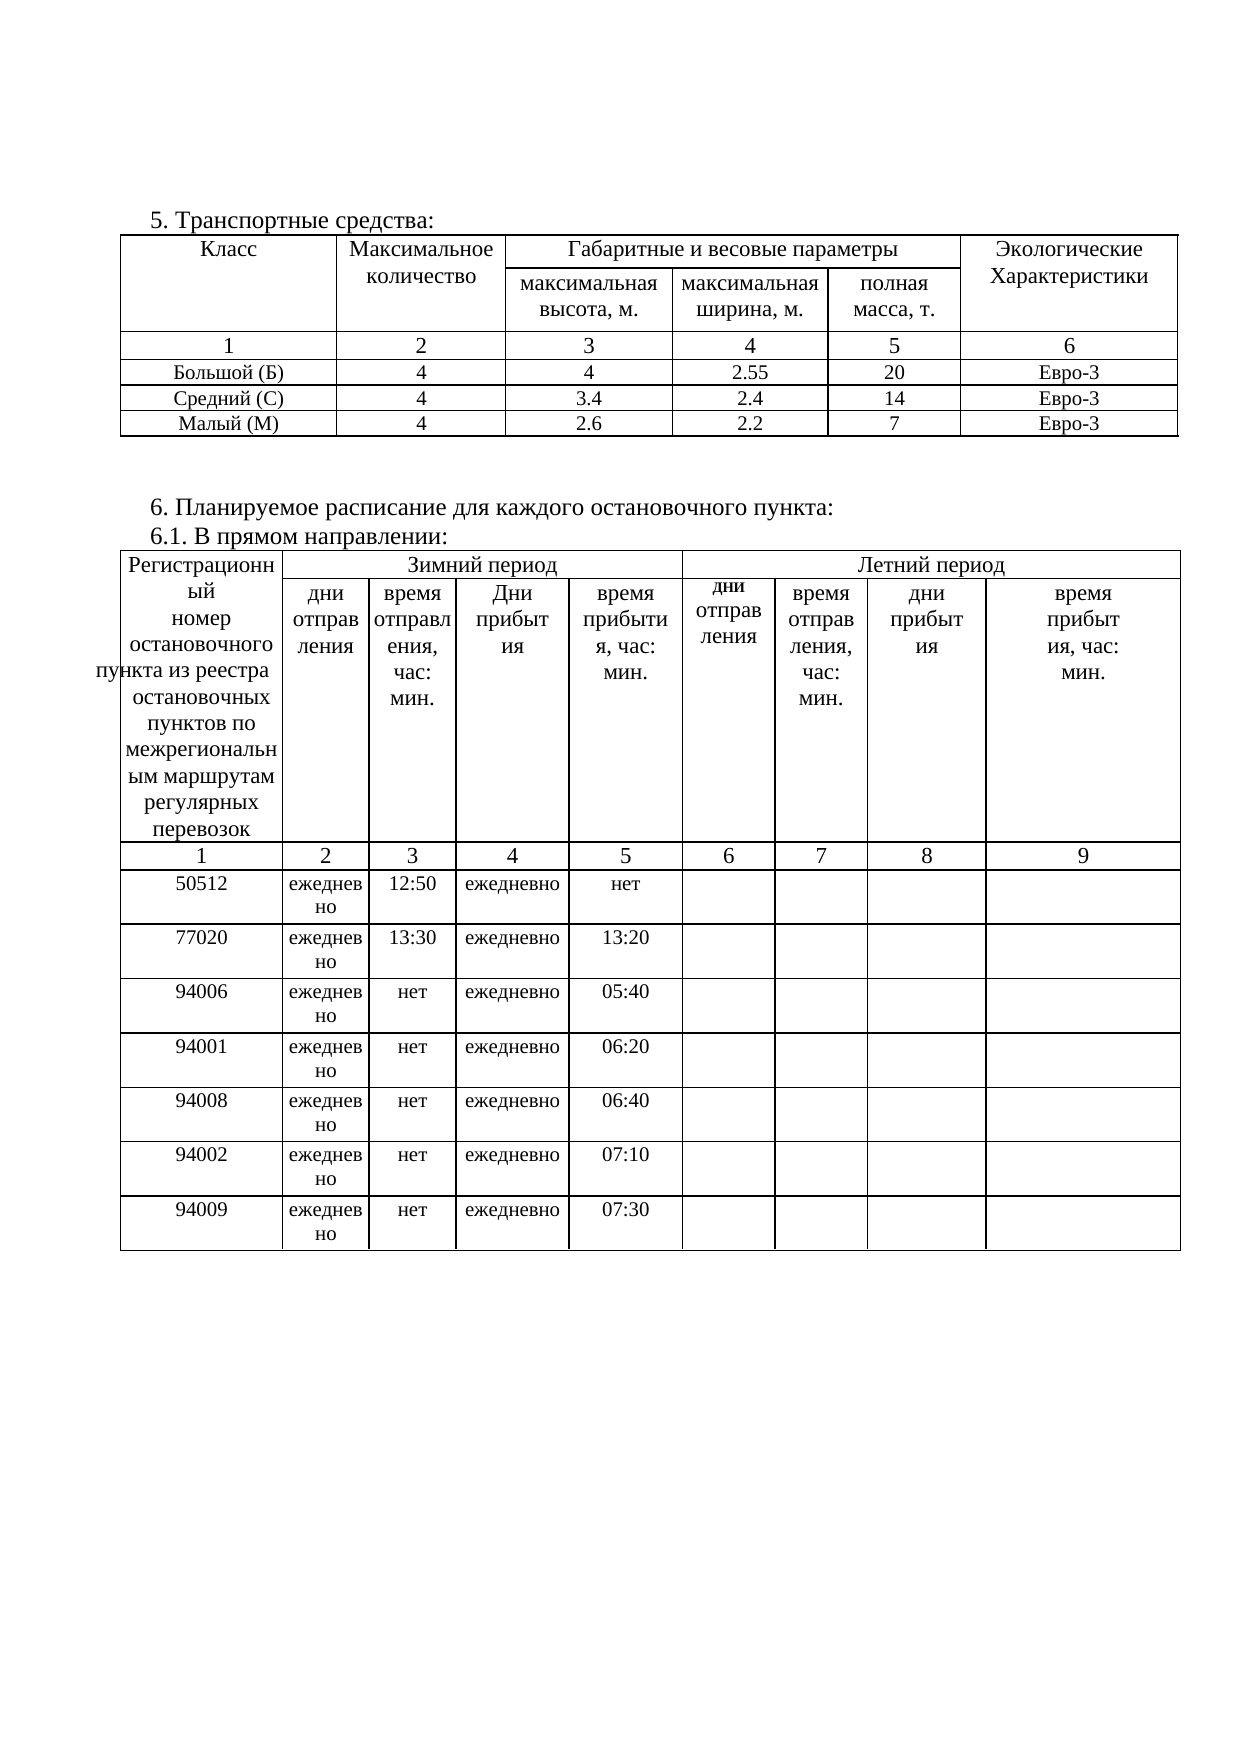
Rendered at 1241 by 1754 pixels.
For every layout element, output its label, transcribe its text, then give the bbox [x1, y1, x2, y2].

table_cell дни прибыт ия [868, 579, 985, 841]
table_cell [987, 871, 1180, 923]
table_cell 4 [337, 386, 505, 410]
table_cell Малый (М) [121, 411, 336, 435]
table_cell 13:30 [370, 925, 455, 978]
table_cell [987, 1197, 1180, 1249]
table_cell 3 [506, 332, 672, 358]
table_cell 4 [506, 360, 672, 384]
table_cell [987, 1142, 1180, 1195]
table_cell время прибыти я, час: мин. [570, 579, 682, 841]
table_header Экологические Характеристики [961, 236, 1177, 331]
table_cell 14 [829, 386, 960, 410]
table_cell ежедневно [283, 979, 368, 1032]
table_cell ежедневно [457, 1197, 568, 1249]
table_header Класс [121, 236, 336, 331]
table_cell [683, 871, 774, 923]
table_cell 06:40 [570, 1088, 682, 1141]
table_cell максимальная высота, м. [506, 269, 672, 331]
table_cell ежедневно [283, 871, 368, 923]
table_cell нет [370, 1197, 455, 1249]
table_cell ежедневно [283, 1142, 368, 1195]
table_cell 94008 [121, 1088, 282, 1141]
table_cell 3 [370, 843, 455, 869]
table_cell 1 [121, 843, 282, 869]
table_header Регистрационный номер остановочного пункта из реестра остановочных пунктов по межрегиональным маршрутам регулярных перевозок [121, 551, 282, 841]
table_cell ежедневно [457, 925, 568, 978]
table_cell 07:30 [570, 1197, 682, 1249]
table_cell дни отправ ления [283, 579, 368, 841]
table_cell Большой (Б) [121, 360, 336, 384]
text 5. Транспортные средства: [150, 205, 1090, 234]
table_cell 77020 [121, 925, 282, 978]
table_cell полная масса, т. [829, 269, 960, 331]
table_cell [776, 1142, 867, 1195]
table_cell ежедневно [283, 1088, 368, 1141]
text 6.1. В прямом направлении: [150, 521, 1090, 549]
table_cell [683, 925, 774, 978]
table_cell 20 [829, 360, 960, 384]
table_cell 4 [337, 411, 505, 435]
table_cell [776, 871, 867, 923]
table_cell нет [370, 1088, 455, 1141]
table_cell 2.4 [673, 386, 827, 410]
table_cell 4 [673, 332, 827, 358]
table_cell [776, 1197, 867, 1249]
text 6. Планируемое расписание для каждого остановочного пункта: [150, 492, 1090, 521]
table_cell 07:10 [570, 1142, 682, 1195]
table_cell [868, 1197, 985, 1249]
table_cell [683, 1034, 774, 1086]
table_cell 06:20 [570, 1034, 682, 1086]
table_cell 05:40 [570, 979, 682, 1032]
table_cell ежедневно [457, 1034, 568, 1086]
table_cell 4 [457, 843, 568, 869]
table_cell [868, 979, 985, 1032]
table_cell Евро-3 [961, 386, 1177, 410]
table_cell [683, 979, 774, 1032]
table_cell нет [570, 871, 682, 923]
table_cell 94002 [121, 1142, 282, 1195]
table_cell [683, 1088, 774, 1141]
table_cell время прибыт ия, час: мин. [987, 579, 1180, 841]
table_cell 12:50 [370, 871, 455, 923]
table_cell 7 [776, 843, 867, 869]
table_cell нет [370, 1034, 455, 1086]
table_header Габаритные и весовые параметры [506, 236, 960, 267]
table_cell [987, 1034, 1180, 1086]
table_cell [683, 1142, 774, 1195]
table_cell нет [370, 1142, 455, 1195]
table_cell ежедневно [457, 1088, 568, 1141]
table_cell 4 [337, 360, 505, 384]
table_cell [776, 1034, 867, 1086]
table_cell 9 [987, 843, 1180, 869]
table_cell [776, 1088, 867, 1141]
table_cell 1 [121, 332, 336, 358]
table_cell нет [370, 979, 455, 1032]
table_cell 94006 [121, 979, 282, 1032]
table_cell 94001 [121, 1034, 282, 1086]
table_cell Средний (С) [121, 386, 336, 410]
table_cell 2.6 [506, 411, 672, 435]
table_cell максимальная ширина, м. [673, 269, 827, 331]
table_cell 3.4 [506, 386, 672, 410]
table_cell 2 [337, 332, 505, 358]
table_cell [987, 925, 1180, 978]
table_cell 2.2 [673, 411, 827, 435]
table_cell 5 [570, 843, 682, 869]
table_cell 8 [868, 843, 985, 869]
table_cell ежедневно [283, 925, 368, 978]
table_cell время отправл ения, час: мин. [370, 579, 455, 841]
table_cell 2 [283, 843, 368, 869]
table_header Максимальное количество [337, 236, 505, 331]
table_cell 6 [683, 843, 774, 869]
table_cell 2.55 [673, 360, 827, 384]
table_header Зимний период [283, 551, 682, 577]
table_cell 50512 [121, 871, 282, 923]
table_cell ежедневно [457, 979, 568, 1032]
table_cell [987, 979, 1180, 1032]
table_cell [868, 925, 985, 978]
table_cell [868, 1142, 985, 1195]
table_cell [868, 871, 985, 923]
table_cell Евро-3 [961, 411, 1177, 435]
table_cell [683, 1197, 774, 1249]
table_cell Дни прибыт ия [457, 579, 568, 841]
table_cell 6 [961, 332, 1177, 358]
table_cell [987, 1088, 1180, 1141]
table_cell ежедневно [283, 1197, 368, 1249]
table_cell 94009 [121, 1197, 282, 1249]
table_cell [776, 979, 867, 1032]
table_cell ежедневно [283, 1034, 368, 1086]
table_cell ежедневно [457, 871, 568, 923]
table_cell Евро-3 [961, 360, 1177, 384]
table_cell ежедневно [457, 1142, 568, 1195]
table_cell 13:20 [570, 925, 682, 978]
table_cell [868, 1034, 985, 1086]
table_cell время отправ ления, час: мин. [776, 579, 867, 841]
table_header Летний период [683, 551, 1180, 577]
table_cell ДНИ отправ ления [683, 579, 774, 841]
table_cell [868, 1088, 985, 1141]
table_cell 5 [829, 332, 960, 358]
table_cell 7 [829, 411, 960, 435]
table_cell [776, 925, 867, 978]
